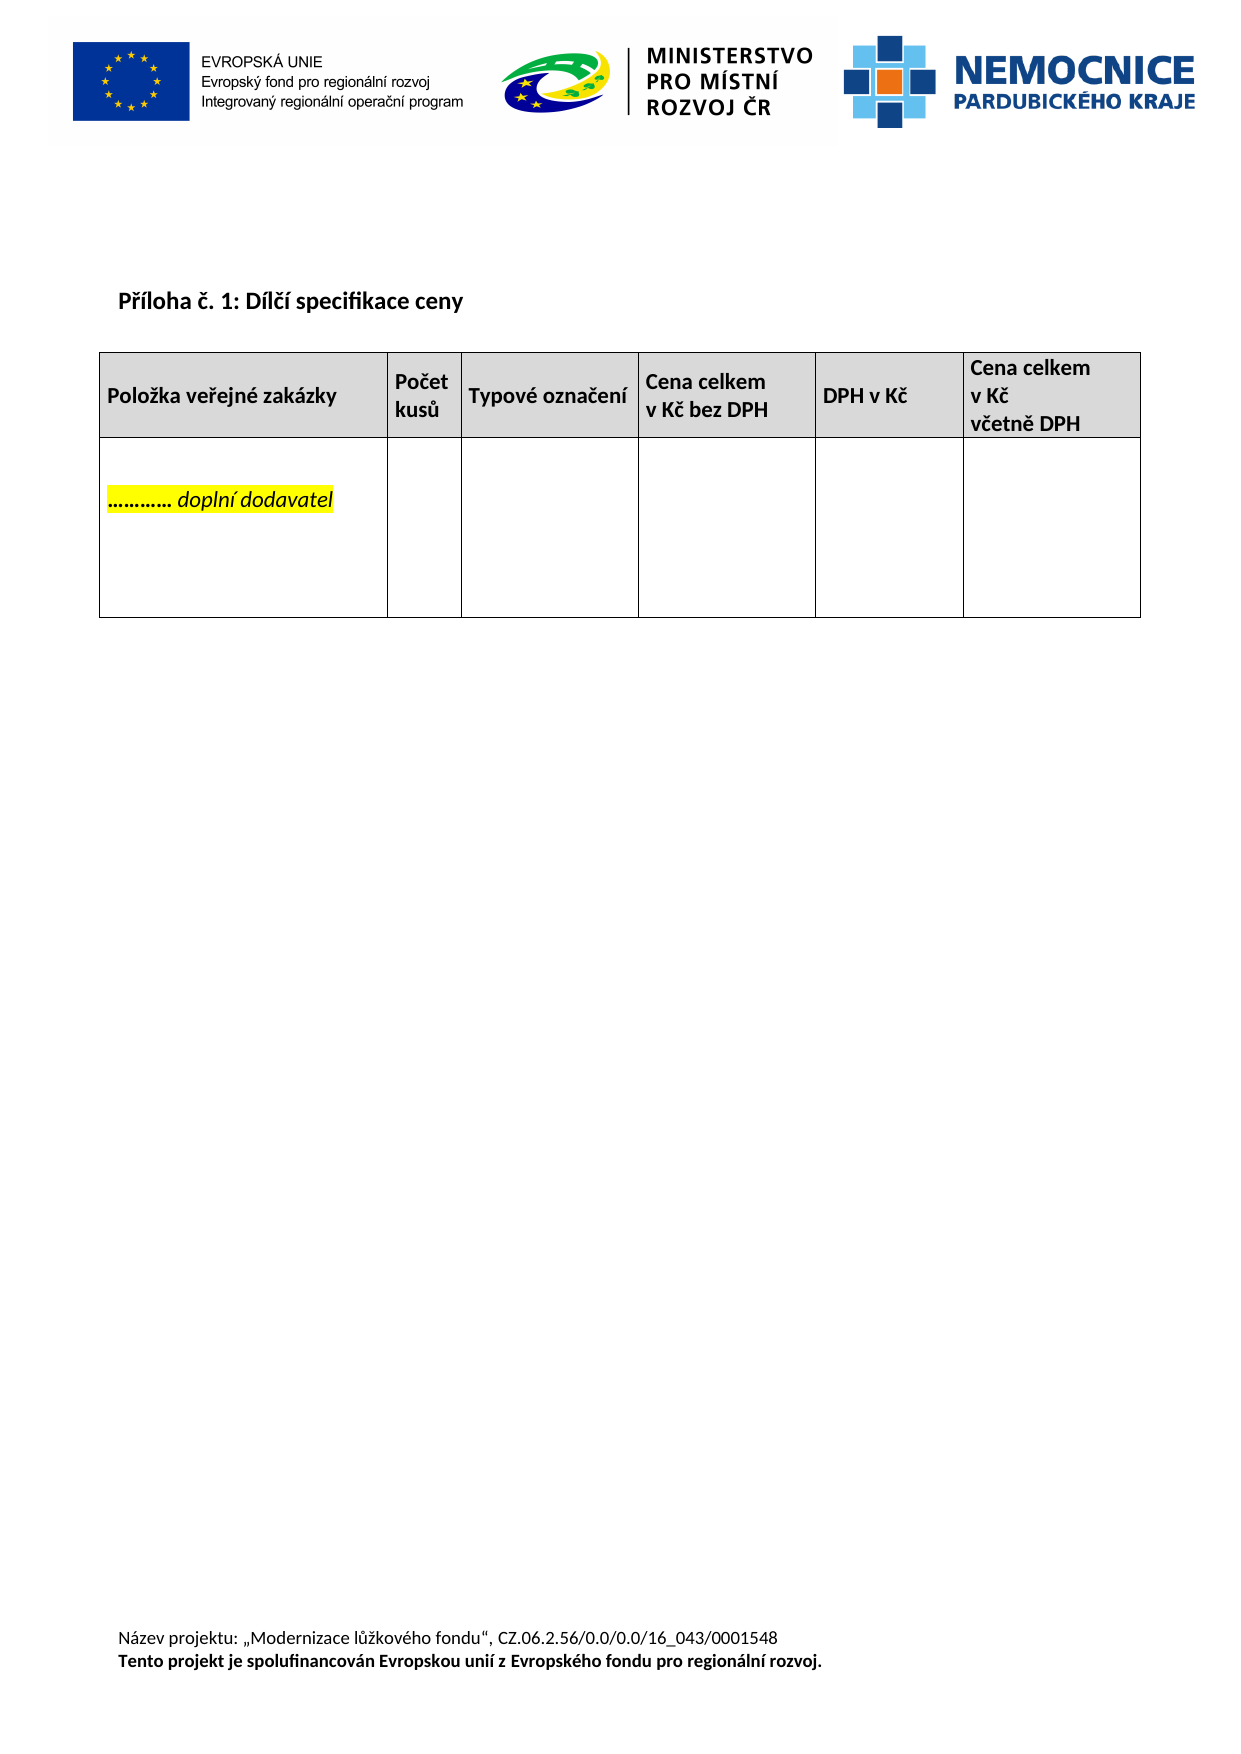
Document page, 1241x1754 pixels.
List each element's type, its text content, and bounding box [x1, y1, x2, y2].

table_cell [639, 438, 815, 617]
table_header Počet kusů [388, 353, 461, 437]
table_header Cena celkem v Kč včetně DPH [964, 353, 1140, 437]
picture [47, 16, 838, 147]
table_cell [388, 438, 461, 617]
picture [842, 34, 1195, 129]
table_header Typové označení [462, 353, 638, 437]
table_header Položka veřejné zakázky [100, 353, 387, 437]
table_cell [462, 438, 638, 617]
table_header DPH v Kč [816, 353, 963, 437]
table_header Cena celkem v Kč bez DPH [639, 353, 815, 437]
table_cell ………… doplní dodavatel [100, 438, 387, 617]
table_cell [816, 438, 963, 617]
table_cell [964, 438, 1140, 617]
text Příloha č. 1: Dílčí specifikace ceny [118, 285, 1122, 315]
